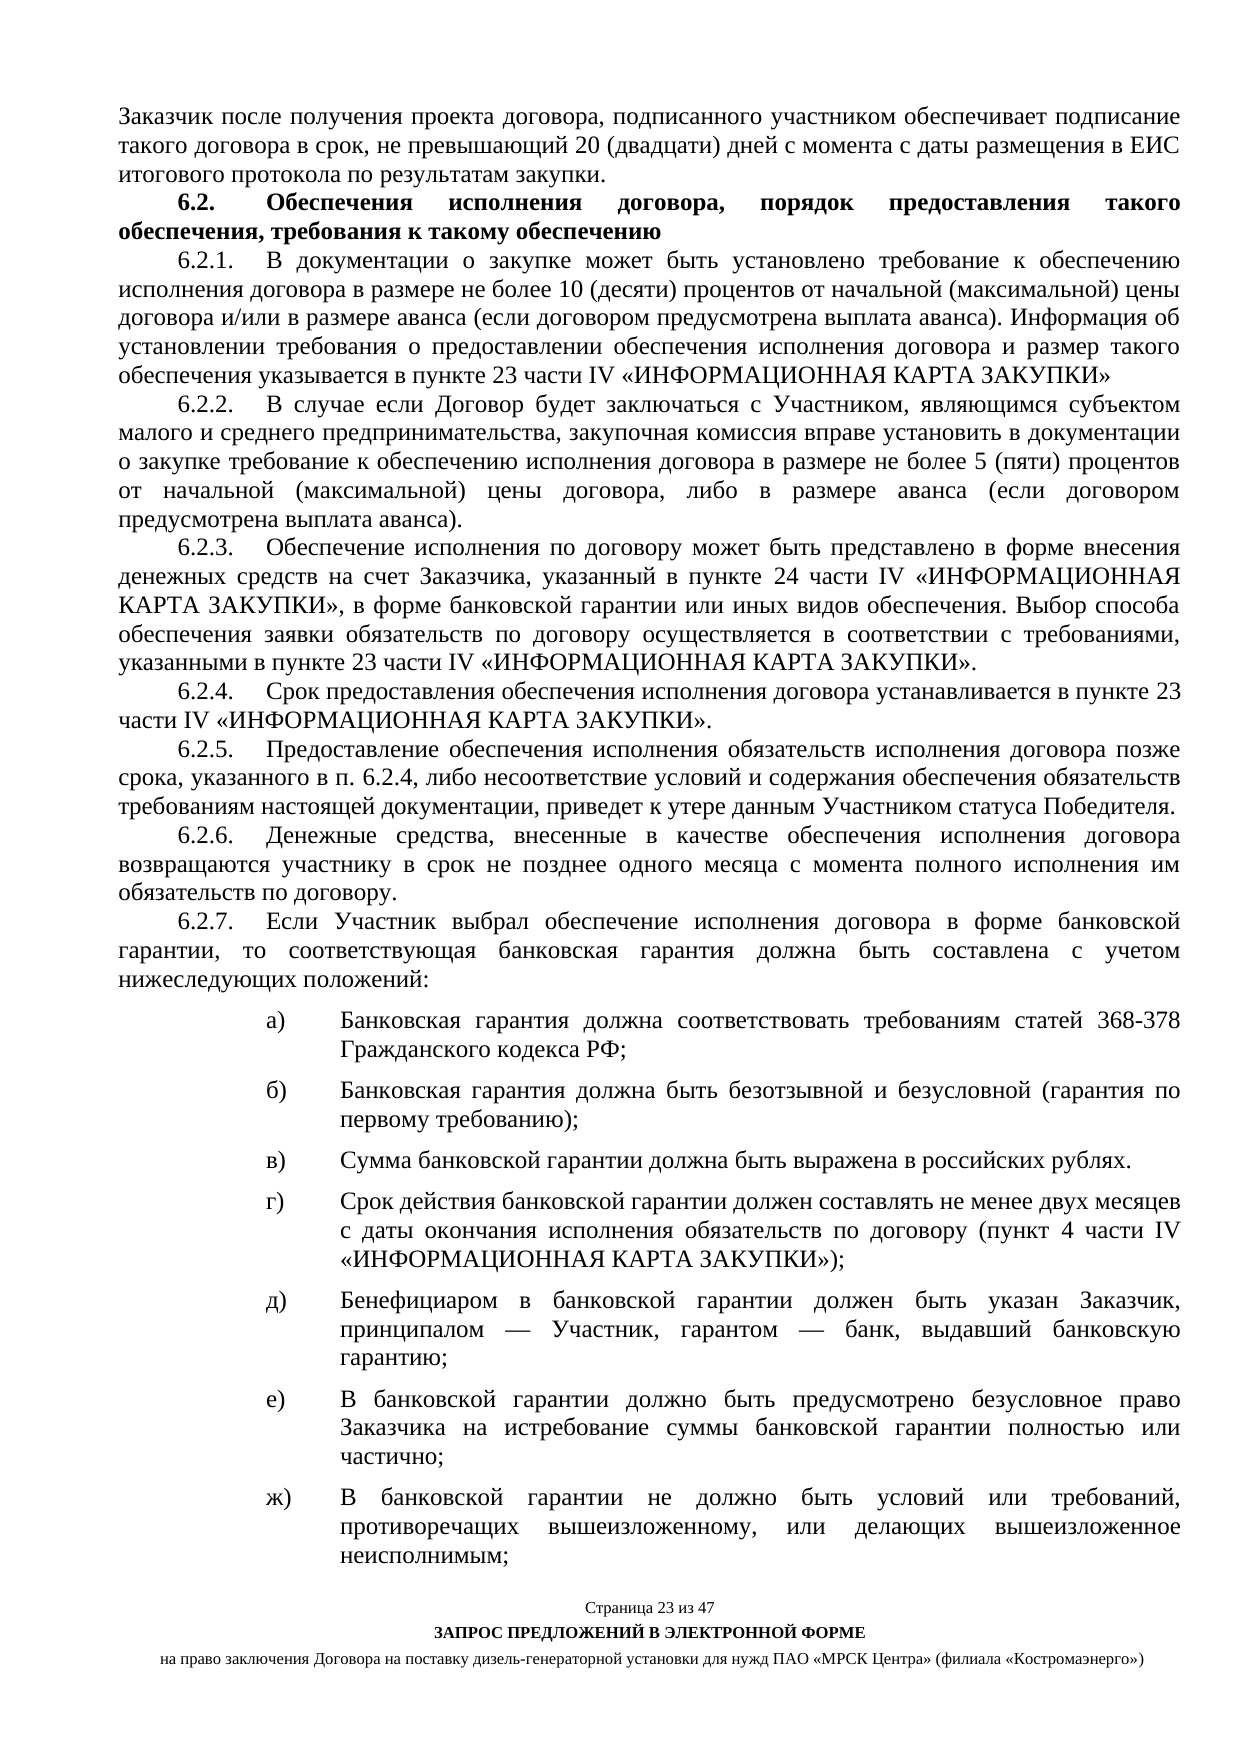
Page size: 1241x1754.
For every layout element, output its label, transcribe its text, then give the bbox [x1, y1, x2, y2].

subtitle В случае если Договор будет заключаться с Участником, являющимся субъектом малого и среднего предпринимательства, закупочная комиссия вправе установить в документации о закупке требование к обеспечению исполнения договора в размере не более 5 (пяти) процентов от начальной (максимальной) цены договора, либо в размере аванса (если договором предусмотрена выплата аванса). [118, 389, 1181, 532]
subtitle Обеспечение исполнения по договору может быть представлено в форме внесения денежных средств на счет Заказчика, указанный в пункте 24 части IV «ИНФОРМАЦИОННАЯ КАРТА ЗАКУПКИ», в форме банковской гарантии или иных видов обеспечения. Выбор способа обеспечения заявки обязательств по договору осуществляется в соответствии с требованиями, указанными в пункте 23 части IV «ИНФОРМАЦИОННАЯ КАРТА ЗАКУПКИ». [118, 532, 1181, 676]
subtitle Предоставление обеспечения исполнения обязательств исполнения договора позже срока, указанного в п. 6.2.4, либо несоответствие условий и содержания обеспечения обязательств требованиям настоящей документации, приведет к утере данным Участником статуса Победителя. [118, 734, 1181, 820]
list Сумма банковской гарантии должна быть выражена в российских рублях. [266, 1145, 1181, 1174]
subtitle Срок предоставления обеспечения исполнения договора устанавливается в пункте 23 части IV «ИНФОРМАЦИОННАЯ КАРТА ЗАКУПКИ». [118, 676, 1181, 734]
list В банковской гарантии должно быть предусмотрено безусловное право Заказчика на истребование суммы банковской гарантии полностью или частично; [266, 1384, 1181, 1470]
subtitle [118, 101, 1181, 187]
list Банковская гарантия должна соответствовать требованиям статей 368-378 Гражданского кодекса РФ; [266, 1005, 1181, 1062]
list В банковской гарантии не должно быть условий или требований, противоречащих вышеизложенному, или делающих вышеизложенное неисполнимым; [266, 1482, 1181, 1569]
subtitle Если Участник выбрал обеспечение исполнения договора в форме банковской гарантии, то соответствующая банковская гарантия должна быть составлена с учетом нижеследующих положений: [118, 906, 1181, 992]
subtitle Денежные средства, внесенные в качестве обеспечения исполнения договора возвращаются участнику в срок не позднее одного месяца с момента полного исполнения им обязательств по договору. [118, 820, 1181, 906]
subtitle Обеспечения исполнения договора, порядок предоставления такого обеспечения, требования к такому обеспечению [118, 187, 1181, 245]
subtitle В документации о закупке может быть установлено требование к обеспечению исполнения договора в размере не более 10 (десяти) процентов от начальной (максимальной) цены договора и/или в размере аванса (если договором предусмотрена выплата аванса). Информация об установлении требования о предоставлении обеспечения исполнения договора и размер такого обеспечения указывается в пункте 23 части IV «ИНФОРМАЦИОННАЯ КАРТА ЗАКУПКИ» [118, 245, 1181, 389]
list Банковская гарантия должна быть безотзывной и безусловной (гарантия по первому требованию); [266, 1075, 1181, 1132]
list Срок действия банковской гарантии должен составлять не менее двух месяцев с даты окончания исполнения обязательств по договору (пункт 4 части IV «ИНФОРМАЦИОННАЯ КАРТА ЗАКУПКИ»); [266, 1186, 1181, 1272]
list Бенефициаром в банковской гарантии должен быть указан Заказчик, принципалом — Участник, гарантом — банк, выдавший банковскую гарантию; [266, 1285, 1181, 1371]
